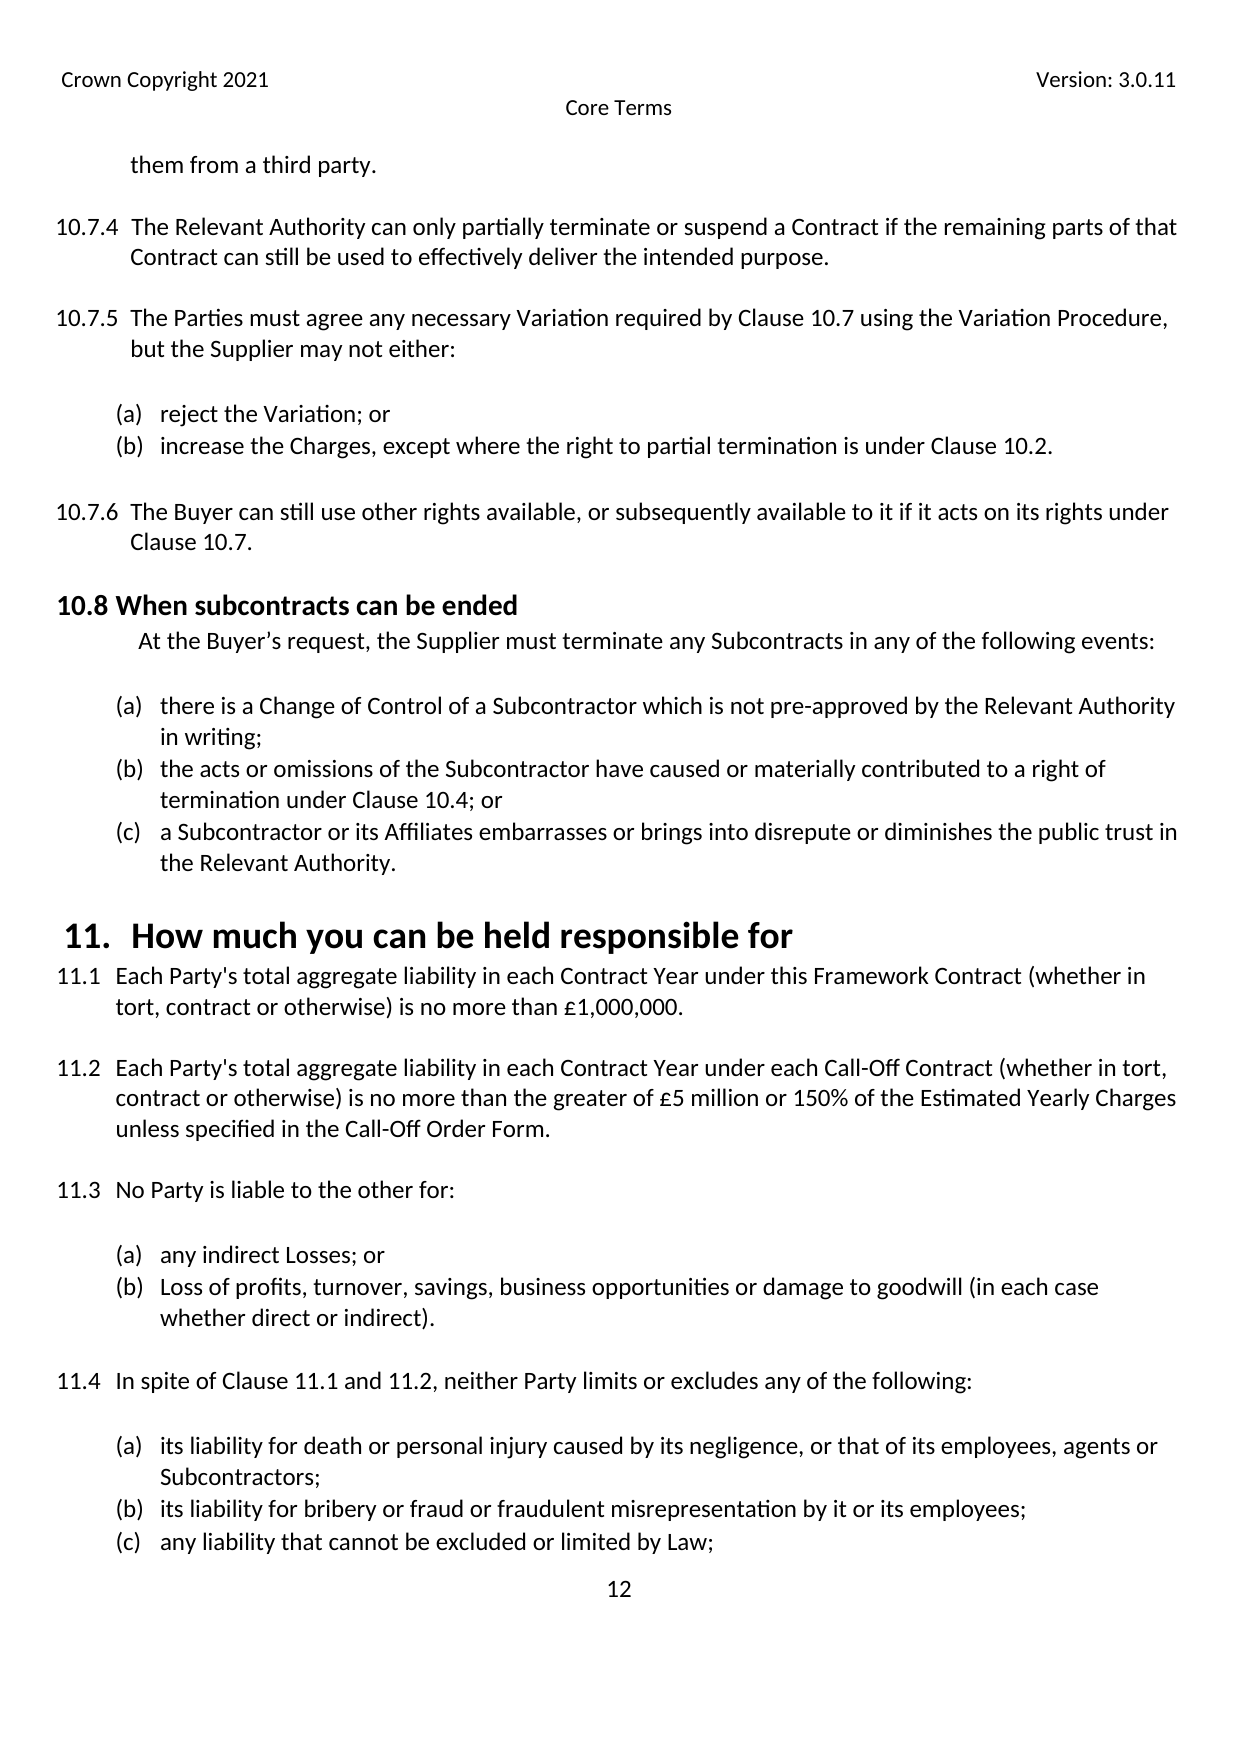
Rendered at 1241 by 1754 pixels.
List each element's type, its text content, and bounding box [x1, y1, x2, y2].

list Each Party's total aggregate liability in each Contract Year under this Framework Contract (whether in tort, contract or otherwise) is no more than £1,000,000. [56, 960, 1181, 1052]
list No Party is liable to the other for: [56, 1174, 1181, 1204]
list reject the Variation; or [115, 398, 1181, 428]
text At the Buyer’s request, the Supplier must terminate any Subcontracts in any of the following events: [101, 625, 1181, 656]
list The Parties must agree any necessary Variation required by Clause 10.7 using the Variation Procedure, but the Supplier may not either: [55, 302, 1181, 363]
list any indirect Losses; or [115, 1239, 1181, 1269]
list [55, 149, 1181, 180]
list When subcontracts can be ended [56, 587, 1181, 623]
list its liability for death or personal injury caused by its negligence, or that of its employees, agents or Subcontractors; [115, 1430, 1181, 1491]
list increase the Charges, except where the right to partial termination is under Clause 10.2. [115, 431, 1181, 461]
list The Relevant Authority can only partially terminate or suspend a Contract if the remaining parts of that Contract can still be used to effectively deliver the intended purpose. [55, 211, 1181, 302]
list its liability for bribery or fraud or fraudulent misrepresentation by it or its employees; [115, 1493, 1181, 1524]
subtitle How much you can be held responsible for [63, 912, 1181, 958]
list a Subcontractor or its Affiliates embarrasses or brings into disrepute or diminishes the public trust in the Relevant Authority. [115, 816, 1181, 877]
list Each Party's total aggregate liability in each Contract Year under each Call-Off Contract (whether in tort, contract or otherwise) is no more than the greater of £5 million or 150% of the Estimated Yearly Charges unless specified in the Call-Off Order Form. [56, 1052, 1181, 1174]
list In spite of Clause 11.1 and 11.2, neither Party limits or excludes any of the following: [56, 1365, 1181, 1396]
list Loss of profits, turnover, savings, business opportunities or damage to goodwill (in each case whether direct or indirect). [115, 1272, 1181, 1363]
list there is a Change of Control of a Subcontractor which is not pre-approved by the Relevant Authority in writing; [115, 690, 1181, 751]
list any liability that cannot be excluded or limited by Law; [115, 1526, 1181, 1557]
list the acts or omissions of the Subcontractor have caused or materially contributed to a right of termination under Clause 10.4; or [115, 753, 1181, 814]
list The Buyer can still use other rights available, or subsequently available to it if it acts on its rights under Clause 10.7. [55, 496, 1181, 557]
